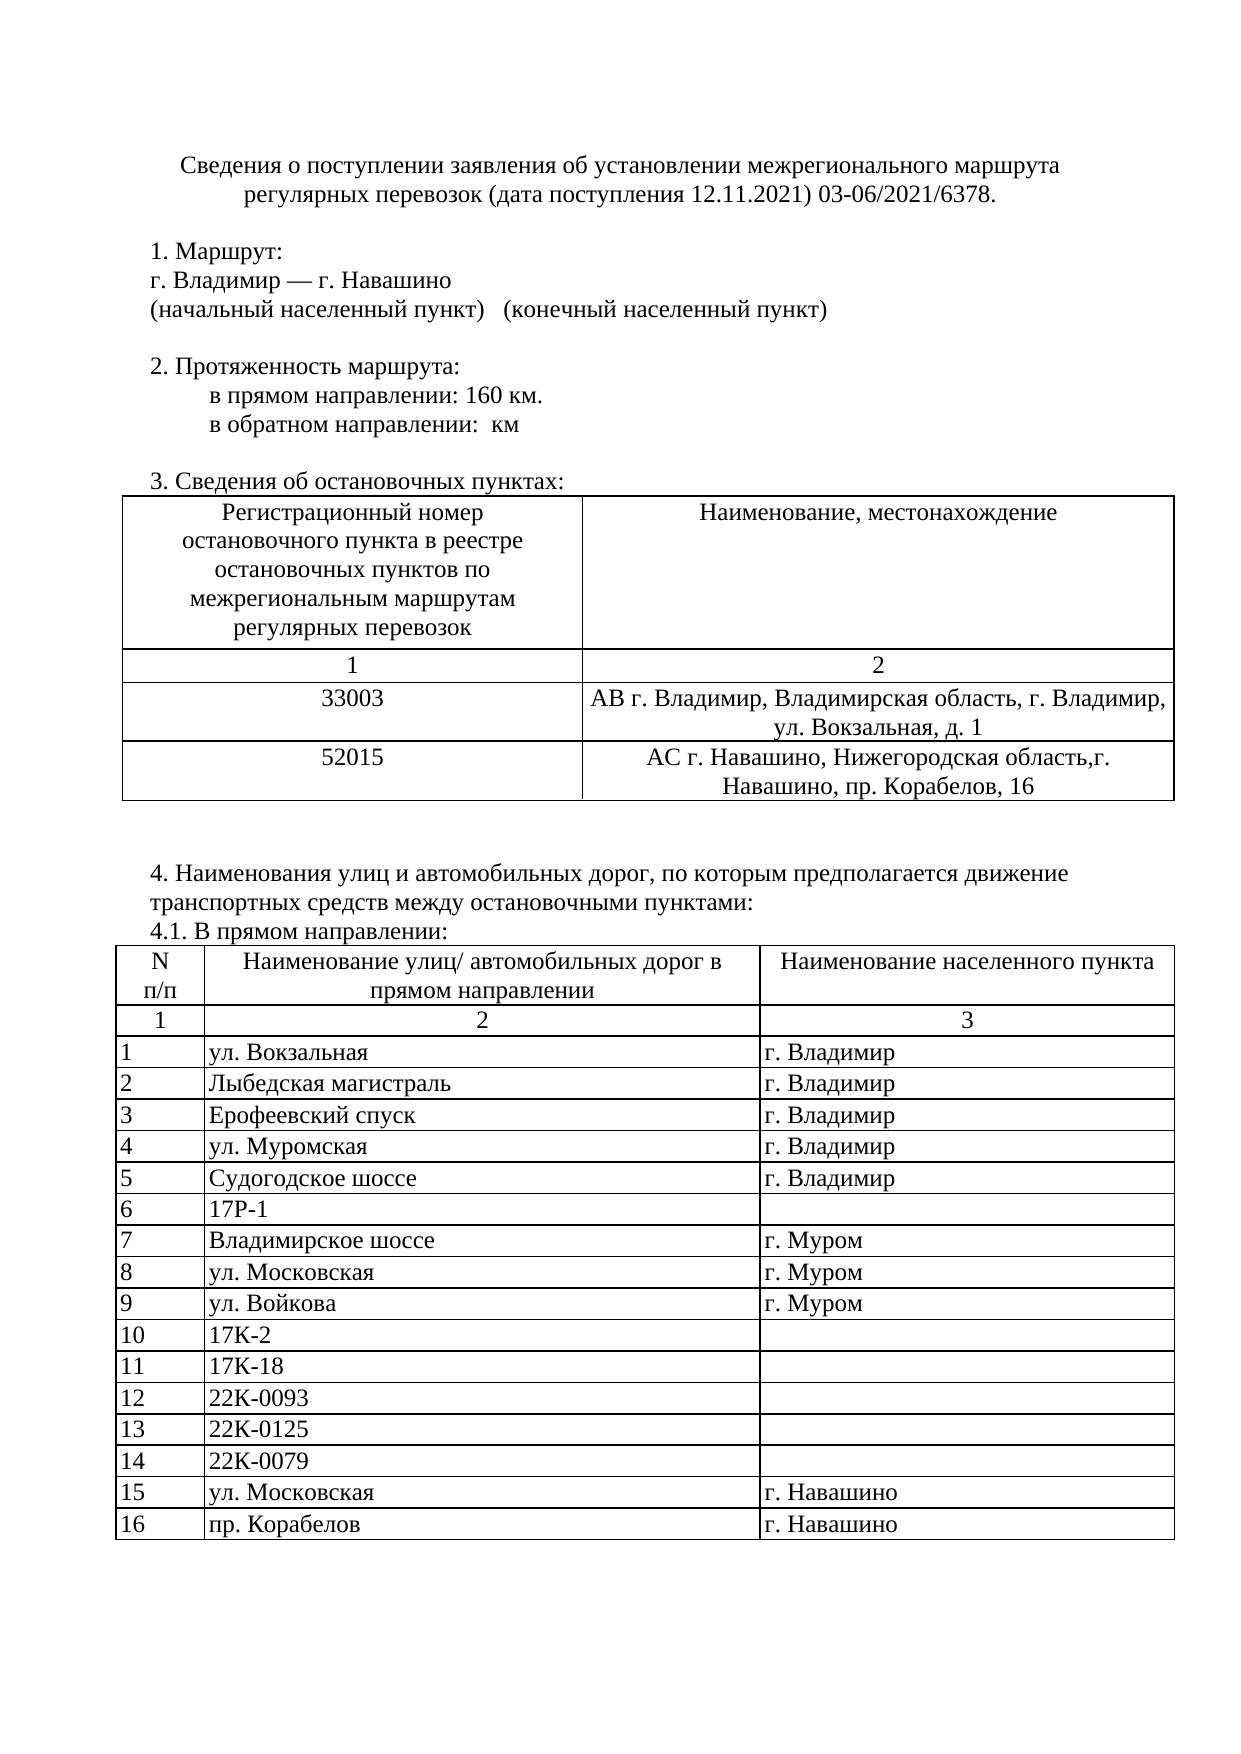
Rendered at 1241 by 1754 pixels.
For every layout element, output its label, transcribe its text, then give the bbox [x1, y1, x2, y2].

table_cell 2 [583, 650, 1173, 681]
table_cell 3 [761, 1006, 1174, 1035]
table_cell г. Владимир [761, 1100, 1174, 1130]
table_cell 33003 [123, 683, 582, 740]
table_cell [761, 1415, 1174, 1444]
table_cell г. Навашино [761, 1509, 1174, 1539]
table_cell [761, 1446, 1174, 1476]
table_cell 10 [117, 1320, 204, 1350]
text в прямом направлении: 160 км. [150, 380, 1090, 409]
table_cell 2 [205, 1006, 759, 1035]
table_cell 15 [117, 1477, 204, 1507]
table_cell ул. Вокзальная [205, 1037, 759, 1067]
table_header N п/п [117, 946, 204, 1004]
table_cell г. Муром [761, 1289, 1174, 1318]
table_cell Судогодское шоссе [205, 1163, 759, 1193]
table_cell 9 [117, 1289, 204, 1318]
text 1. Маршрут: [150, 236, 1090, 265]
table_cell Владимирское шоссе [205, 1226, 759, 1256]
table_cell г. Навашино [761, 1477, 1174, 1507]
table_cell 17Р-1 [205, 1194, 759, 1224]
table_cell 3 [117, 1100, 204, 1130]
table_cell ул. Московская [205, 1257, 759, 1287]
table_cell [761, 1383, 1174, 1413]
table_cell 52015 [123, 742, 582, 799]
table_cell Ерофеевский спуск [205, 1100, 759, 1130]
table_cell 1 [117, 1006, 204, 1035]
table_header Наименование улиц/ автомобильных дорог в прямом направлении [205, 946, 759, 1004]
table_cell 5 [117, 1163, 204, 1193]
table_cell 8 [117, 1257, 204, 1287]
table_cell г. Муром [761, 1226, 1174, 1256]
text 4.1. В прямом направлении: [150, 916, 1090, 945]
table_cell [761, 1352, 1174, 1381]
table_cell [761, 1194, 1174, 1224]
table_cell 1 [123, 650, 582, 681]
table_cell г. Владимир [761, 1037, 1174, 1067]
table_cell г. Владимир [761, 1163, 1174, 1193]
table_cell 22К-0125 [205, 1415, 759, 1444]
table_cell г. Муром [761, 1257, 1174, 1287]
table_cell [761, 1320, 1174, 1350]
table_cell ул. Войкова [205, 1289, 759, 1318]
table_cell 13 [117, 1415, 204, 1444]
table_cell 11 [117, 1352, 204, 1381]
table_cell 14 [117, 1446, 204, 1476]
text 4. Наименования улиц и автомобильных дорог, по которым предполагается движение транспортных средств между остановочными пунктами: [150, 858, 1090, 916]
table_cell 22К-0079 [205, 1446, 759, 1476]
table_cell ул. Муромская [205, 1131, 759, 1161]
text в обратном направлении: км [150, 409, 1090, 437]
table_cell ул. Московская [205, 1477, 759, 1507]
table_header Наименование населенного пункта [761, 946, 1174, 1004]
text (начальный населенный пункт) (конечный населенный пункт) [150, 294, 1090, 322]
table_cell 16 [117, 1509, 204, 1539]
table_cell 4 [117, 1131, 204, 1161]
text 3. Сведения об остановочных пунктах: [150, 466, 1090, 495]
table_cell Лыбедская магистраль [205, 1068, 759, 1098]
text 2. Протяженность маршрута: [150, 351, 1090, 380]
table_cell г. Владимир [761, 1131, 1174, 1161]
table_cell 1 [117, 1037, 204, 1067]
table_header Регистрационный номер остановочного пункта в реестре остановочных пунктов по межрегиональным маршрутам регулярных перевозок [123, 497, 582, 648]
table_cell АС г. Навашино, Нижегородская область,г. Навашино, пр. Корабелов, 16 [583, 742, 1173, 799]
table_cell 17К-18 [205, 1352, 759, 1381]
table_cell 22К-0093 [205, 1383, 759, 1413]
table_cell 2 [117, 1068, 204, 1098]
table_cell г. Владимир [761, 1068, 1174, 1098]
text г. Владимир — г. Навашино [150, 265, 1090, 294]
table_header Наименование, местонахождение [583, 497, 1173, 648]
table_cell 6 [117, 1194, 204, 1224]
text Сведения о поступлении заявления об установлении межрегионального маршрута регулярных перевозок (дата поступления 12.11.2021) 03-06/2021/6378. [150, 150, 1090, 207]
table_cell 12 [117, 1383, 204, 1413]
table_cell пр. Корабелов [205, 1509, 759, 1539]
table_cell 7 [117, 1226, 204, 1256]
table_cell 17К-2 [205, 1320, 759, 1350]
table_cell АВ г. Владимир, Владимирская область, г. Владимир, ул. Вокзальная, д. 1 [583, 683, 1173, 740]
